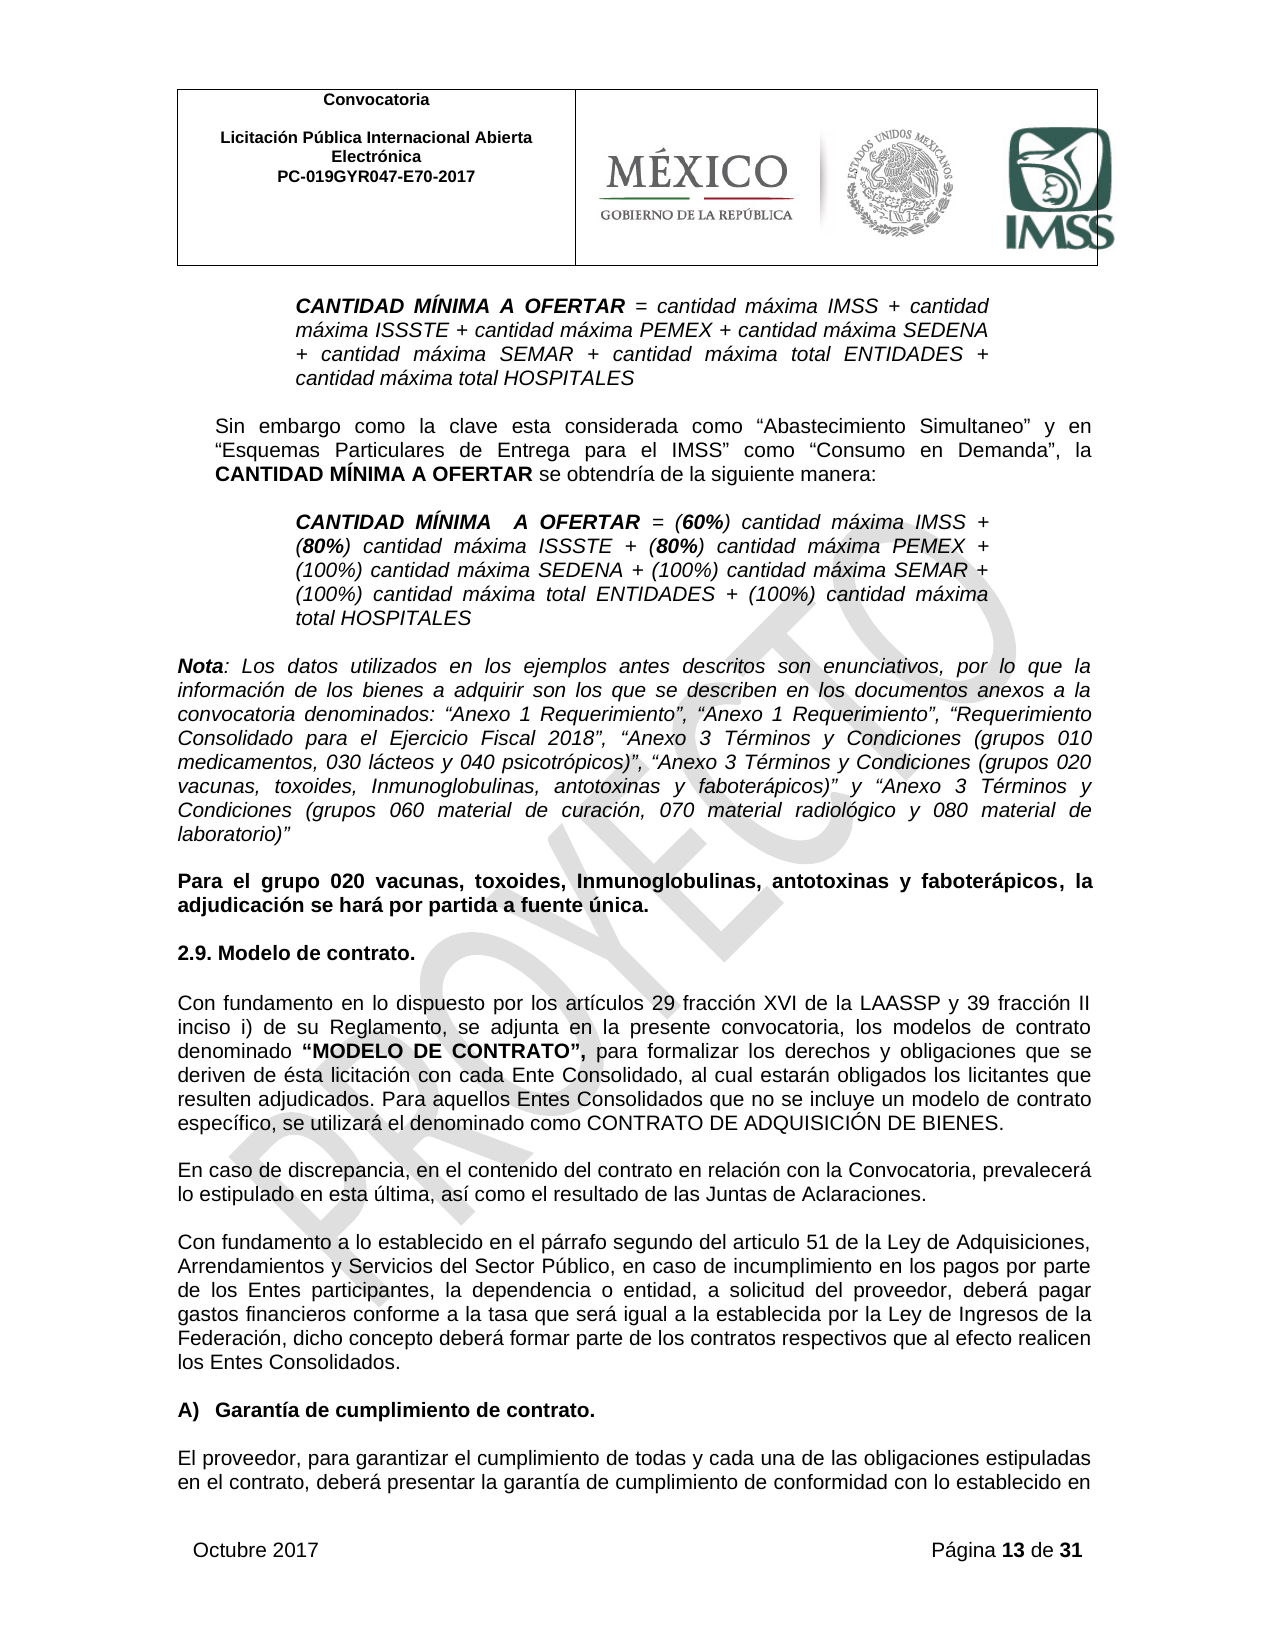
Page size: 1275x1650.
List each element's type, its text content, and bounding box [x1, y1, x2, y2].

text Nota: Los datos utilizados en los ejemplos antes descritos son enunciativos, por lo que la información de los bienes a adquirir son los que se describen en los documentos anexos a la convocatoria denominados: “Anexo 1 Requerimiento”, “Anexo 1 Requerimiento”, “Requerimiento Consolidado para el Ejercicio Fiscal 2018”, “Anexo 3 Términos y Condiciones (grupos 010 medicamentos, 030 lácteos y 040 psicotrópicos)”, “Anexo 3 Términos y Condiciones (grupos 020 vacunas, toxoides, Inmunoglobulinas, antotoxinas y faboterápicos)” y “Anexo 3 Términos y Condiciones (grupos 060 material de curación, 070 material radiológico y 080 material de laboratorio)” [177, 654, 1093, 845]
picture [1001, 117, 1097, 256]
text En caso de discrepancia, en el contenido del contrato en relación con la Convocatoria, prevalecerá lo estipulado en esta última, así como el resultado de las Juntas de Aclaraciones. [177, 1158, 1093, 1206]
text Con fundamento en lo dispuesto por los artículos 29 fracción XVI de la LAASSP y 39 fracción II inciso i) de su Reglamento, se adjunta en la presente convocatoria, los modelos de contrato denominado “MODELO DE CONTRATO”, para formalizar los derechos y obligaciones que se deriven de ésta licitación con cada Ente Consolidado, al cual estarán obligados los licitantes que resulten adjudicados. Para aquellos Entes Consolidados que no se incluye un modelo de contrato específico, se utilizará el denominado como CONTRATO DE ADQUISICIÓN DE BIENES. [177, 991, 1093, 1134]
text Con fundamento a lo establecido en el párrafo segundo del articulo 51 de la Ley de Adquisiciones, Arrendamientos y Servicios del Sector Público, en caso de incumplimiento en los pagos por parte de los Entes participantes, la dependencia o entidad, a solicitud del proveedor, deberá pagar gastos financieros conforme a la tasa que será igual a la establecida por la Ley de Ingresos de la Federación, dicho concepto deberá formar parte de los contratos respectivos que al efecto realicen los Entes Consolidados. [177, 1230, 1093, 1374]
list Garantía de cumplimiento de contrato. [177, 1398, 1093, 1422]
picture [1098, 117, 1116, 256]
text CANTIDAD MÍNIMA A OFERTAR = (60%) cantidad máxima IMSS + (80%) cantidad máxima ISSSTE + (80%) cantidad máxima PEMEX + (100%) cantidad máxima SEDENA + (100%) cantidad máxima SEMAR + (100%) cantidad máxima total ENTIDADES + (100%) cantidad máxima total HOSPITALES [295, 510, 989, 630]
text Para el grupo 020 vacunas, toxoides, Inmunoglobulinas, antotoxinas y faboterápicos, la adjudicación se hará por partida a fuente única. [177, 869, 1093, 917]
subtitle Modelo de contrato. [177, 941, 1093, 965]
text CANTIDAD MÍNIMA A OFERTAR = cantidad máxima IMSS + cantidad máxima ISSSTE + cantidad máxima PEMEX + cantidad máxima SEDENA + cantidad máxima SEMAR + cantidad máxima total ENTIDADES + cantidad máxima total HOSPITALES [295, 294, 989, 390]
list Sin embargo como la clave esta considerada como “Abastecimiento Simultaneo” y en “Esquemas Particulares de Entrega para el IMSS” como “Consumo en Demanda”, la CANTIDAD MÍNIMA A OFERTAR se obtendría de la siguiente manera: [215, 414, 1093, 486]
picture [597, 116, 957, 248]
